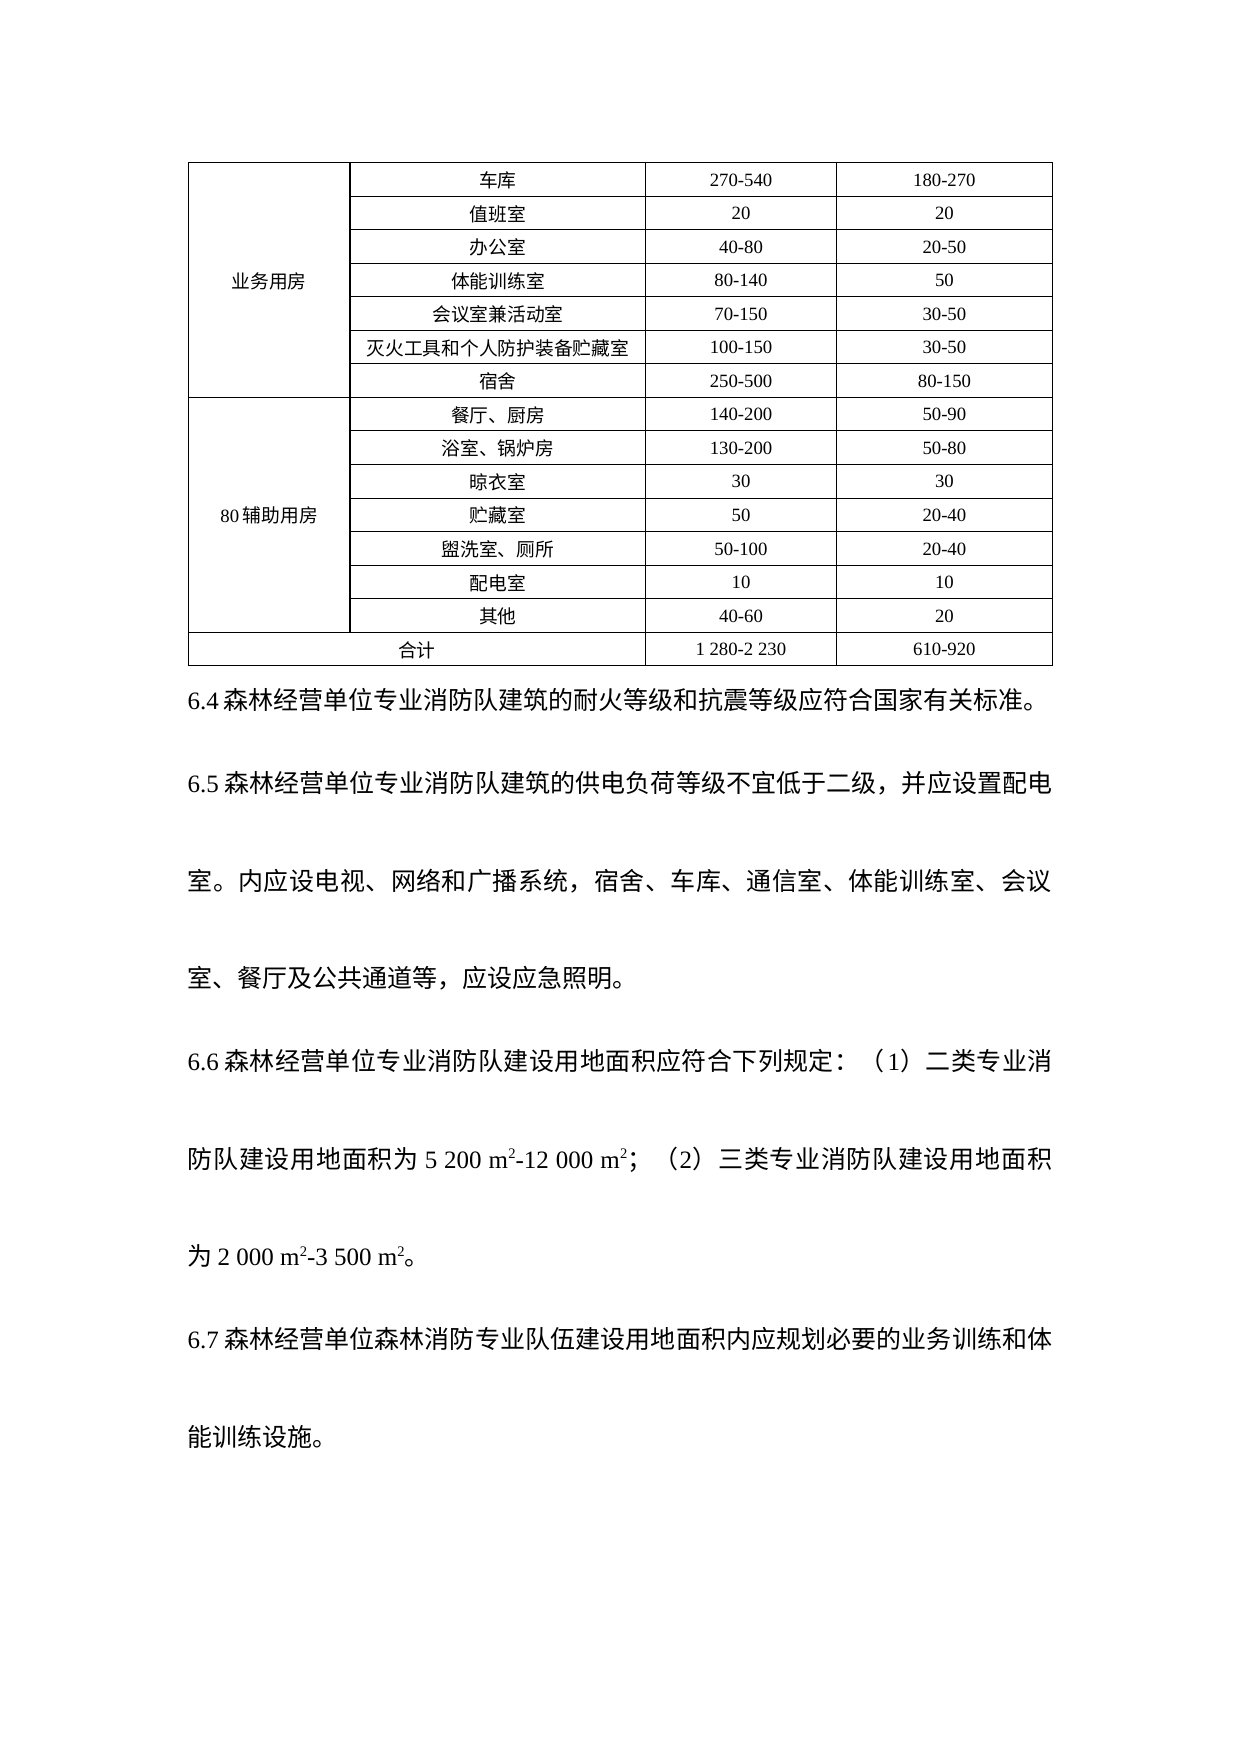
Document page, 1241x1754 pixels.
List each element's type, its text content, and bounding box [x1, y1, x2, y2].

table_cell 610-920 [837, 633, 1052, 665]
table_cell 车库 [351, 163, 645, 196]
table_cell 50-80 [837, 431, 1052, 464]
table_cell 宿舍 [351, 364, 645, 397]
table_cell 130-200 [646, 431, 836, 464]
table_cell 体能训练室 [351, 264, 645, 296]
table_cell 合计 [189, 633, 645, 665]
table_cell 50 [837, 264, 1052, 296]
table_cell 10 [837, 566, 1052, 598]
table_cell 办公室 [351, 230, 645, 263]
text 6.5森林经营单位专业消防队建筑的供电负荷等级不宜低于二级，并应设置配电室。内应设电视、网络和广播系统，宿舍、车库、通信室、体能训练室、会议室、餐厅及公共通道等，应设应急照明。 [187, 749, 1053, 1009]
table_cell 30-50 [837, 331, 1052, 363]
table_cell 灭火工具和个人防护装备贮藏室 [351, 331, 645, 363]
table_cell 配电室 [351, 566, 645, 598]
table_cell 会议室兼活动室 [351, 297, 645, 330]
table_cell 10 [646, 566, 836, 598]
table_cell 50-100 [646, 532, 836, 564]
table_cell 80辅助用房 [189, 398, 349, 632]
table_cell 180-270 [837, 163, 1052, 196]
table_cell 80-140 [646, 264, 836, 296]
text 6.7森林经营单位森林消防专业队伍建设用地面积内应规划必要的业务训练和体能训练设施。 [187, 1306, 1053, 1468]
table_cell 30 [837, 465, 1052, 497]
table_cell 晾衣室 [351, 465, 645, 497]
table_cell 270-540 [646, 163, 836, 196]
table_cell 50-90 [837, 398, 1052, 430]
table_cell 50 [646, 499, 836, 531]
table_cell 30-50 [837, 297, 1052, 330]
table_cell 140-200 [646, 398, 836, 430]
table_cell 20 [837, 197, 1052, 229]
table_cell 20-40 [837, 499, 1052, 531]
table_cell 1 280-2 230 [646, 633, 836, 665]
table_cell 30 [646, 465, 836, 497]
table_cell 70-150 [646, 297, 836, 330]
table_cell 值班室 [351, 197, 645, 229]
text 6.6森林经营单位专业消防队建设用地面积应符合下列规定：（1）二类专业消防队建设用地面积为5 200 m2-12 000 m2；（2）三类专业消防队建设用地面积为2 000 m2-3 500 m2。 [187, 1027, 1053, 1287]
table_cell 业务用房 [189, 163, 349, 397]
table_cell 贮藏室 [351, 499, 645, 531]
table_cell 其他 [351, 599, 645, 632]
table_cell 20 [837, 599, 1052, 632]
table_cell 盥洗室、厕所 [351, 532, 645, 564]
table_cell 20-50 [837, 230, 1052, 263]
table_cell 80-150 [837, 364, 1052, 397]
table_cell 餐厅、厨房 [351, 398, 645, 430]
table_cell 20-40 [837, 532, 1052, 564]
table_cell 40-60 [646, 599, 836, 632]
table_cell 100-150 [646, 331, 836, 363]
table_cell 40-80 [646, 230, 836, 263]
table_cell 250-500 [646, 364, 836, 397]
table_cell 浴室、锅炉房 [351, 431, 645, 464]
text 6.4森林经营单位专业消防队建筑的耐火等级和抗震等级应符合国家有关标准。 [187, 666, 1053, 731]
table_cell 20 [646, 197, 836, 229]
